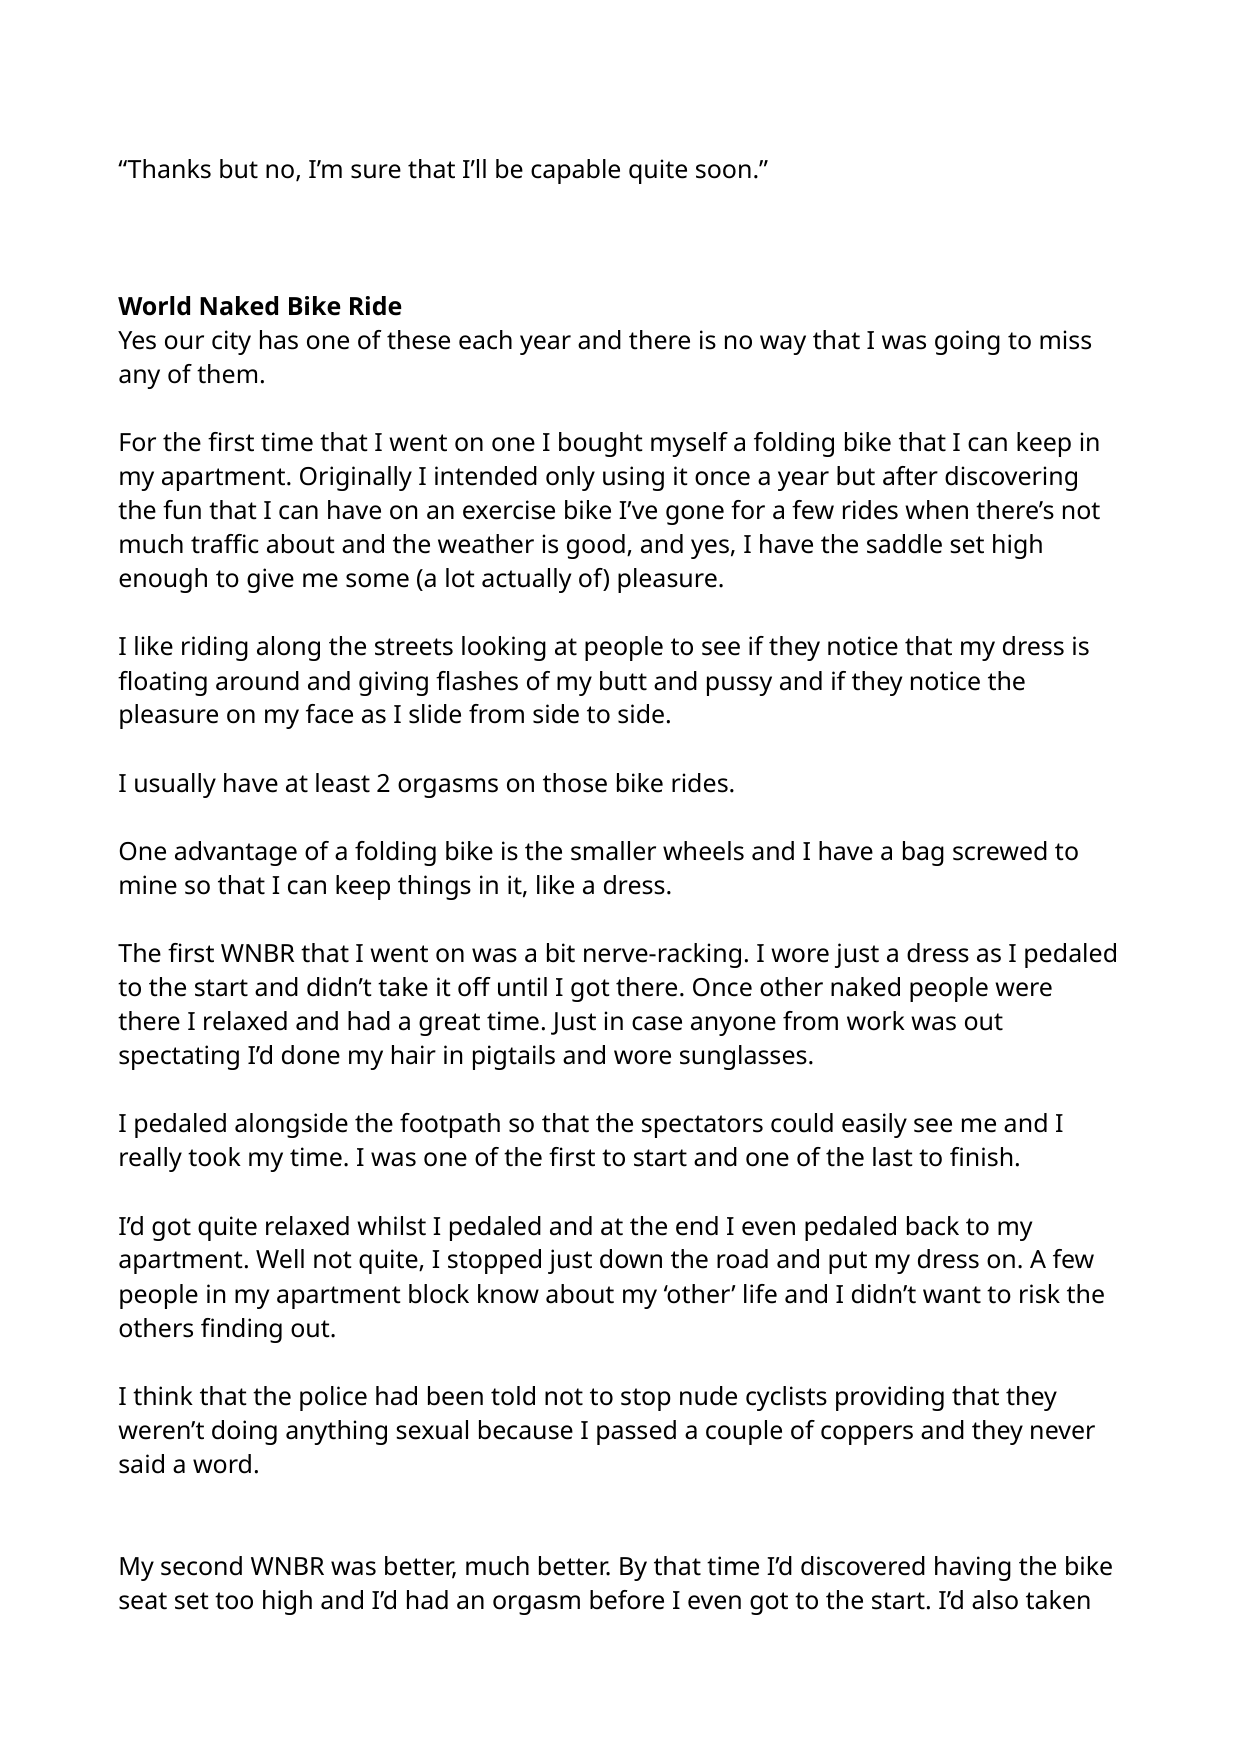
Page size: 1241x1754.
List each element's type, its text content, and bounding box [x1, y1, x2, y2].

text One advantage of a folding bike is the smaller wheels and I have a bag screwed to mine so that I can keep things in it, like a dress. [118, 833, 1122, 902]
text I usually have at least 2 orgasms on those bike rides. [118, 765, 1122, 799]
text The first WNBR that I went on was a bit nerve-racking. I wore just a dress as I pedaled to the start and didn’t take it off until I got there. Once other naked people were there I relaxed and had a great time. Just in case anyone from work was out spectating I’d done my hair in pigtails and wore sunglasses. [118, 936, 1122, 1072]
text I like riding along the streets looking at people to see if they notice that my dress is floating around and giving flashes of my butt and pussy and if they notice the pleasure on my face as I slide from side to side. [118, 629, 1122, 731]
text Yes our city has one of these each year and there is no way that I was going to miss any of them. [118, 322, 1122, 391]
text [118, 1549, 1122, 1617]
text World Naked Bike Ride [118, 288, 1122, 322]
text I pedaled alongside the footpath so that the spectators could easily see me and I really took my time. I was one of the first to start and one of the last to finish. [118, 1106, 1122, 1174]
text I’d got quite relaxed whilst I pedaled and at the end I even pedaled back to my apartment. Well not quite, I stopped just down the road and put my dress on. A few people in my apartment block know about my ‘other’ life and I didn’t want to risk the others finding out. [118, 1208, 1122, 1344]
text “Thanks but no, I’m sure that I’ll be capable quite soon.” [118, 152, 1122, 186]
text For the first time that I went on one I bought myself a folding bike that I can keep in my apartment. Originally I intended only using it once a year but after discovering the fun that I can have on an exercise bike I’ve gone for a few rides when there’s not much traffic about and the weather is good, and yes, I have the saddle set high enough to give me some (a lot actually of) pleasure. [118, 425, 1122, 595]
text I think that the police had been told not to stop nude cyclists providing that they weren’t doing anything sexual because I passed a couple of coppers and they never said a word. [118, 1378, 1122, 1481]
